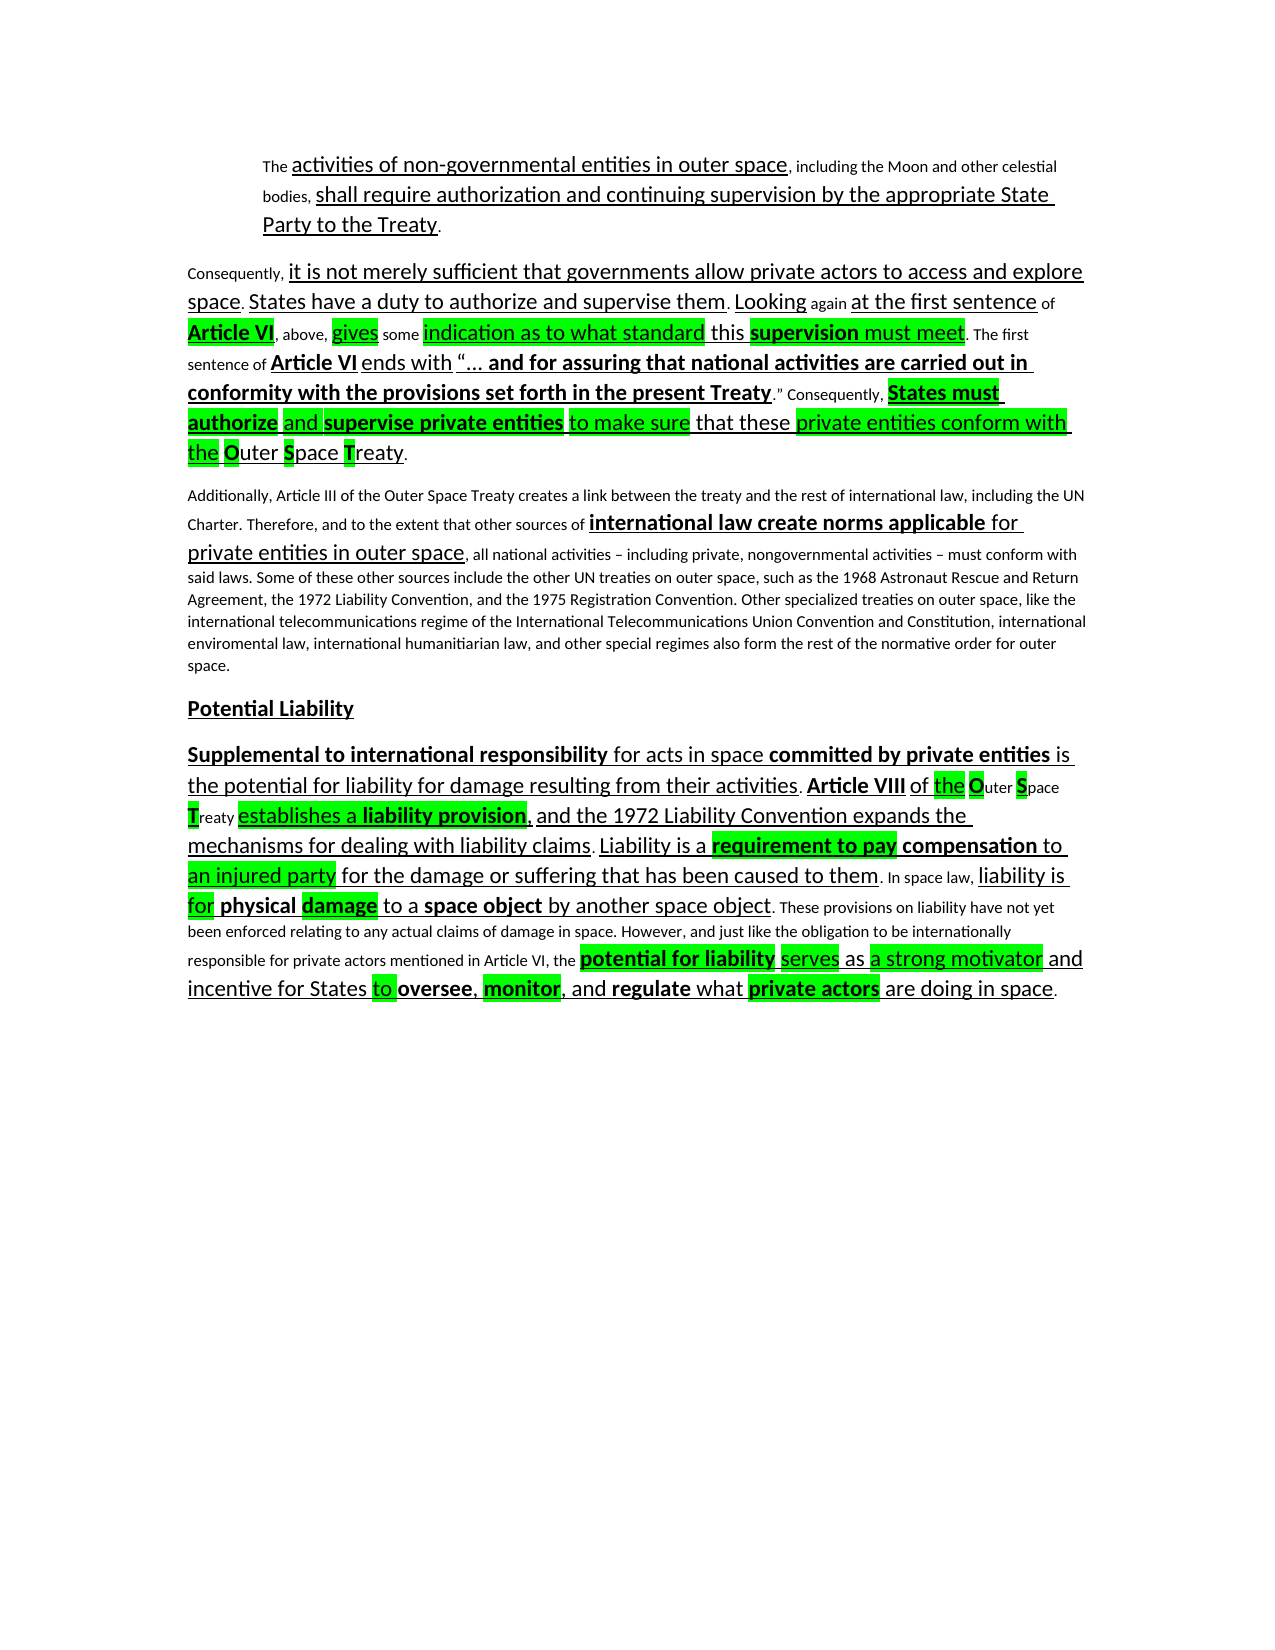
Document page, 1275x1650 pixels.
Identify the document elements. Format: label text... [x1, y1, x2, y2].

text Consequently, it is not merely sufficient that governments allow private actors to access and explore space. States have a duty to authorize and supervise them. Looking again at the first sentence of Article VI, above, gives some indication as to what standard this supervision must meet. The first sentence of Article VI ends with “... and for assuring that national activities are carried out in conformity with the provisions set forth in the present Treaty.” Consequently, States must authorize and supervise private entities to make sure that these private entities conform with the Outer Space Treaty. [187, 257, 1087, 467]
text Potential Liability [187, 694, 1087, 722]
text The activities of non-governmental entities in outer space, including the Moon and other celestial bodies, shall require authorization and continuing supervision by the appropriate State Party to the Treaty. [262, 150, 1087, 238]
text Supplemental to international responsibility for acts in space committed by private entities is the potential for liability for damage resulting from their activities. Article VIII of the Outer Space Treaty establishes a liability provision, and the 1972 Liability Convention expands the mechanisms for dealing with liability claims. Liability is a requirement to pay compensation to an injured party for the damage or suffering that has been caused to them. In space law, liability is for physical damage to a space object by another space object. These provisions on liability have not yet been enforced relating to any actual claims of damage in space. However, and just like the obligation to be internationally responsible for private actors mentioned in Article VI, the potential for liability serves as a strong motivator and incentive for States to oversee, monitor, and regulate what private actors are doing in space. [187, 741, 1087, 1002]
text Additionally, Article III of the Outer Space Treaty creates a link between the treaty and the rest of international law, including the UN Charter. Therefore, and to the extent that other sources of international law create norms applicable for private entities in outer space, all national activities – including private, nongovernmental activities – must conform with said laws. Some of these other sources include the other UN treaties on outer space, such as the 1968 Astronaut Rescue and Return Agreement, the 1972 Liability Convention, and the 1975 Registration Convention. Other specialized treaties on outer space, like the international telecommunications regime of the International Telecommunications Union Convention and Constitution, international enviromental law, international humanitiarian law, and other special regimes also form the rest of the normative order for outer space. [187, 485, 1087, 676]
